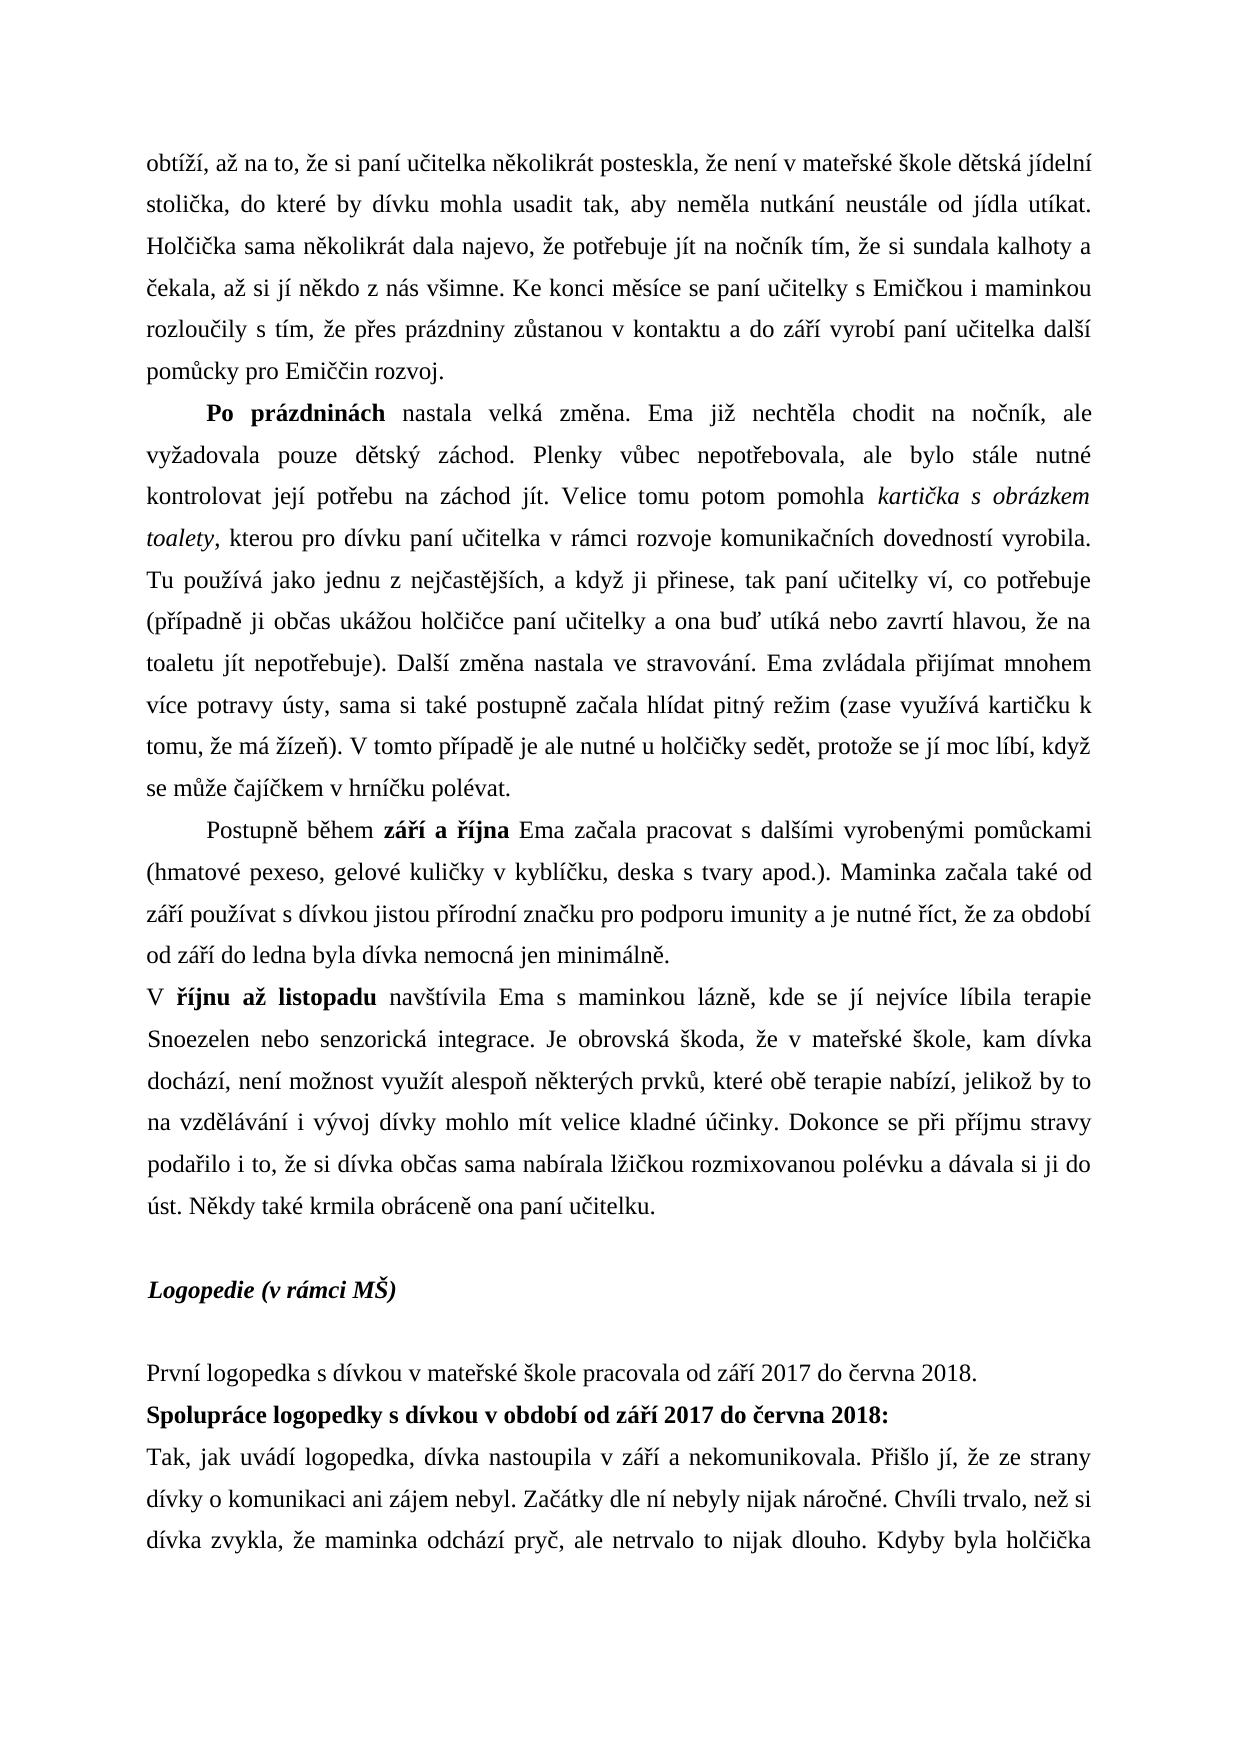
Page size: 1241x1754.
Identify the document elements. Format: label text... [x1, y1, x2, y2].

subtitle Logopedie (v rámci MŠ) [148, 1275, 1093, 1304]
text Po prázdninách nastala velká změna. Ema již nechtěla chodit na nočník, ale vyžadovala pouze dětský záchod. Plenky vůbec nepotřebovala, ale bylo stále nutné kontrolovat její potřebu na záchod jít. Velice tomu potom pomohla kartička s obrázkem toalety, kterou pro dívku paní učitelka v rámci rozvoje komunikačních dovedností vyrobila. Tu používá jako jednu z nejčastějších, a když ji přinese, tak paní učitelky ví, co potřebuje (případně ji občas ukážou holčičce paní učitelky a ona buď utíká nebo zavrtí hlavou, že na toaletu jít nepotřebuje). Další změna nastala ve stravování. Ema zvládala přijímat mnohem více potravy ústy, sama si také postupně začala hlídat pitný režim (zase využívá kartičku k tomu, že má žízeň). V tomto případě je ale nutné u holčičky sedět, protože se jí moc líbí, když se může čajíčkem v hrníčku polévat. [146, 398, 1093, 802]
text Spolupráce logopedky s dívkou v období od září 2017 do června 2018: [146, 1400, 1093, 1429]
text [146, 1442, 1093, 1554]
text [146, 148, 1093, 385]
text Postupně během září a října Ema začala pracovat s dalšími vyrobenými pomůckami (hmatové pexeso, gelové kuličky v kyblíčku, deska s tvary apod.). Maminka začala také od září používat s dívkou jistou přírodní značku pro podporu imunity a je nutné říct, že za období od září do ledna byla dívka nemocná jen minimálně. [146, 815, 1093, 969]
text První logopedka s dívkou v mateřské škole pracovala od září 2017 do června 2018. [146, 1358, 1093, 1387]
text V říjnu až listopadu navštívila Ema s maminkou lázně, kde se jí nejvíce líbila terapie Snoezelen nebo senzorická integrace. Je obrovská škoda, že v mateřské škole, kam dívka dochází, není možnost využít alespoň některých prvků, které obě terapie nabízí, jelikož by to na vzdělávání i vývoj dívky mohlo mít velice kladné účinky. Dokonce se při příjmu stravy podařilo i to, že si dívka občas sama nabírala lžičkou rozmixovanou polévku a dávala si ji do úst. Někdy také krmila obráceně ona paní učitelku. [146, 982, 1093, 1219]
